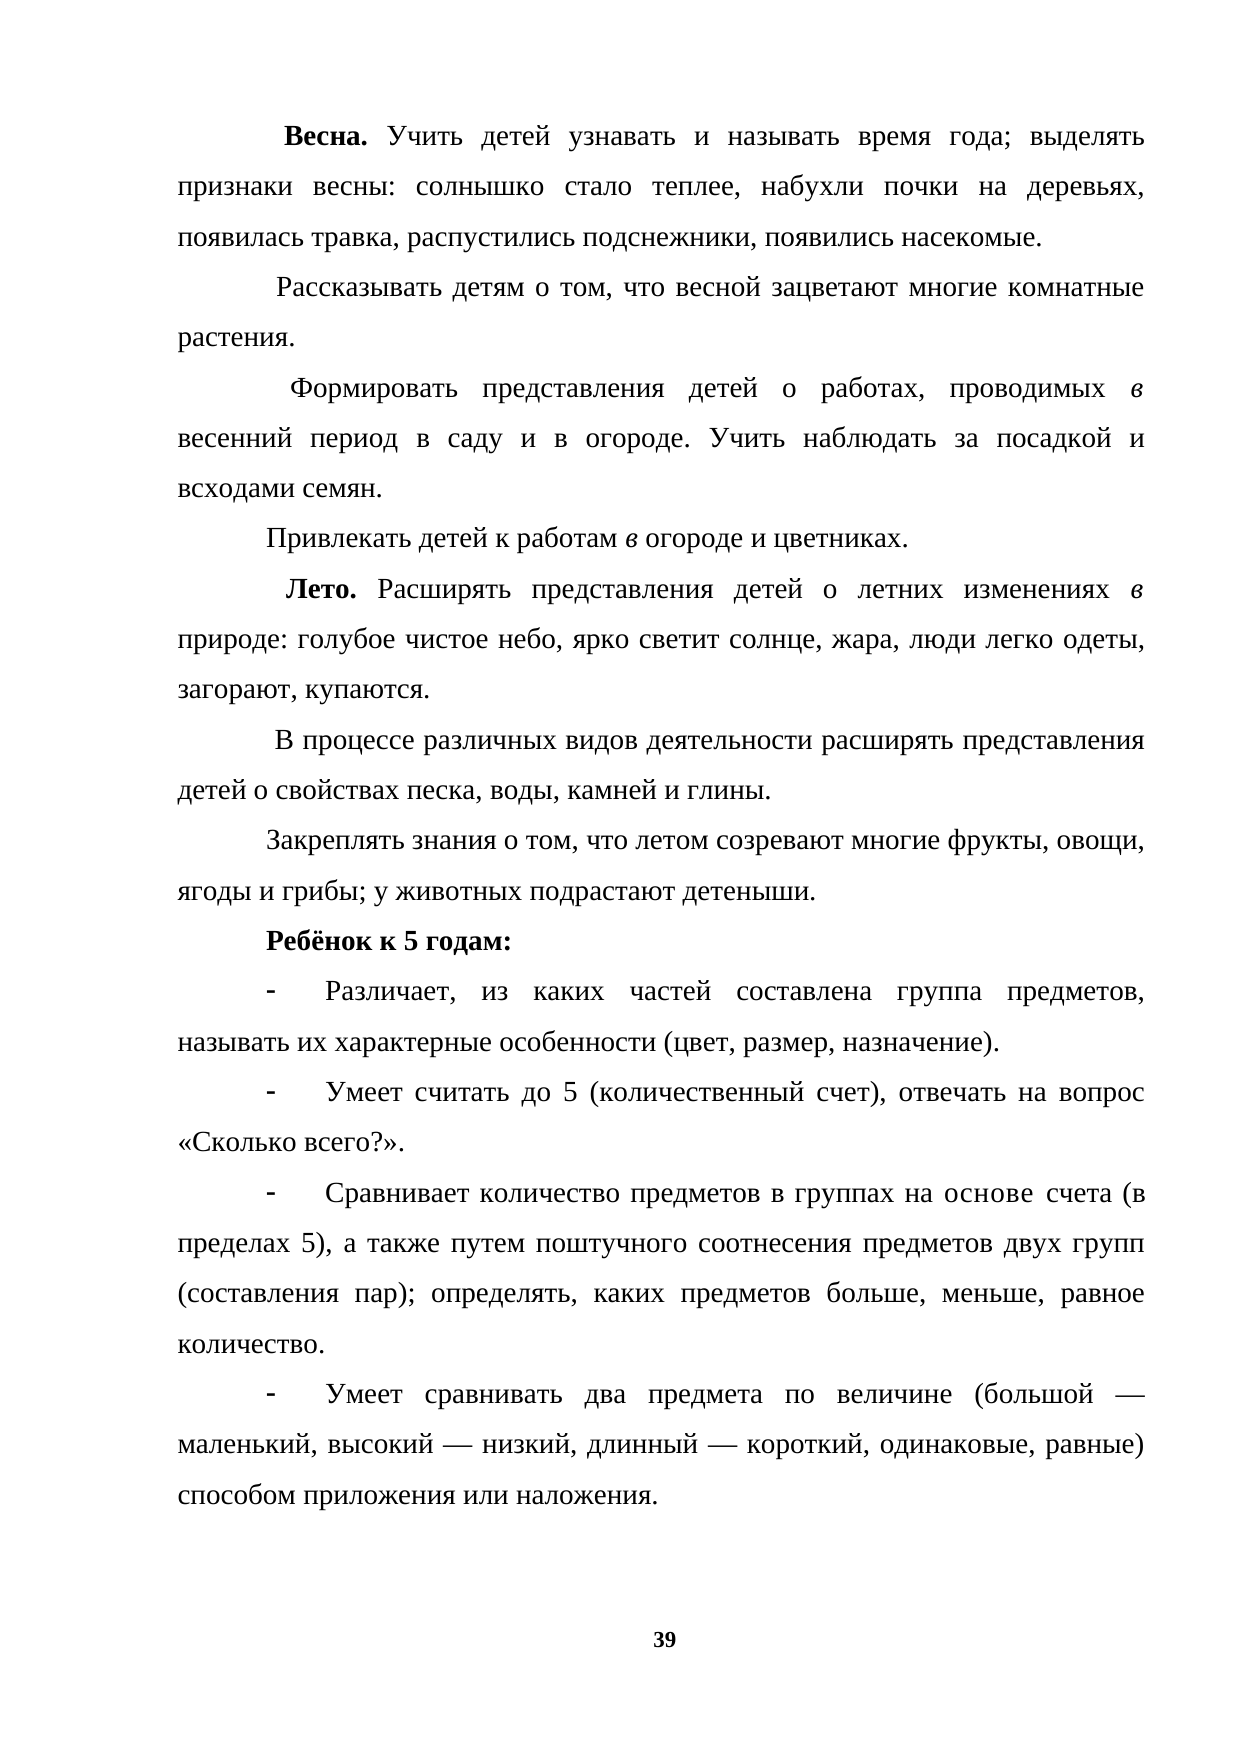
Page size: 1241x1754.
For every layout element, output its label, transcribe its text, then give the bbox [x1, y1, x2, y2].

list Сравнивает количество предметов в группах на основе счета (в пределах 5), а также путем поштучного соотнесения предметов двух групп (составления пар); определять, каких предметов больше, меньше, равное количество. [177, 1175, 1146, 1359]
text В процессе различных видов деятельности расширять представления детей о свойствах песка, воды, камней и глины. [177, 722, 1146, 806]
list Различает, из каких частей составлена группа предметов, называть их характерные особенности (цвет, размер, назначение). [177, 973, 1146, 1057]
text Привлекать детей к работам в огороде и цветниках. [177, 521, 1146, 554]
text Рассказывать детям о том, что весной зацветают многие комнатные растения. [177, 269, 1146, 353]
list Умеет сравнивать два предмета по величине (большой — маленький, высокий — низкий, длинный — короткий, одинаковые, равные) способом приложения или наложения. [177, 1376, 1146, 1511]
text Ребёнок к 5 годам: [177, 923, 1146, 957]
text Весна. Учить детей узнавать и называть время года; выделять признаки весны: солнышко стало теплее, набухли почки на деревьях, появилась травка, распустились подснежники, появились насекомые. [177, 118, 1146, 252]
list Умеет считать до 5 (количественный счет), отвечать на вопрос «Сколько всего?». [177, 1074, 1146, 1158]
text Лето. Расширять представления детей о летних изменениях в природе: голубое чистое небо, ярко светит солнце, жара, люди легко одеты, загорают, купаются. [177, 571, 1146, 705]
text Формировать представления детей о работах, проводимых в весенний период в саду и в огороде. Учить наблюдать за посадкой и всходами семян. [177, 370, 1146, 504]
text Закреплять знания о том, что летом созревают многие фрукты, овощи, ягоды и грибы; у животных подрастают детеныши. [177, 822, 1146, 906]
